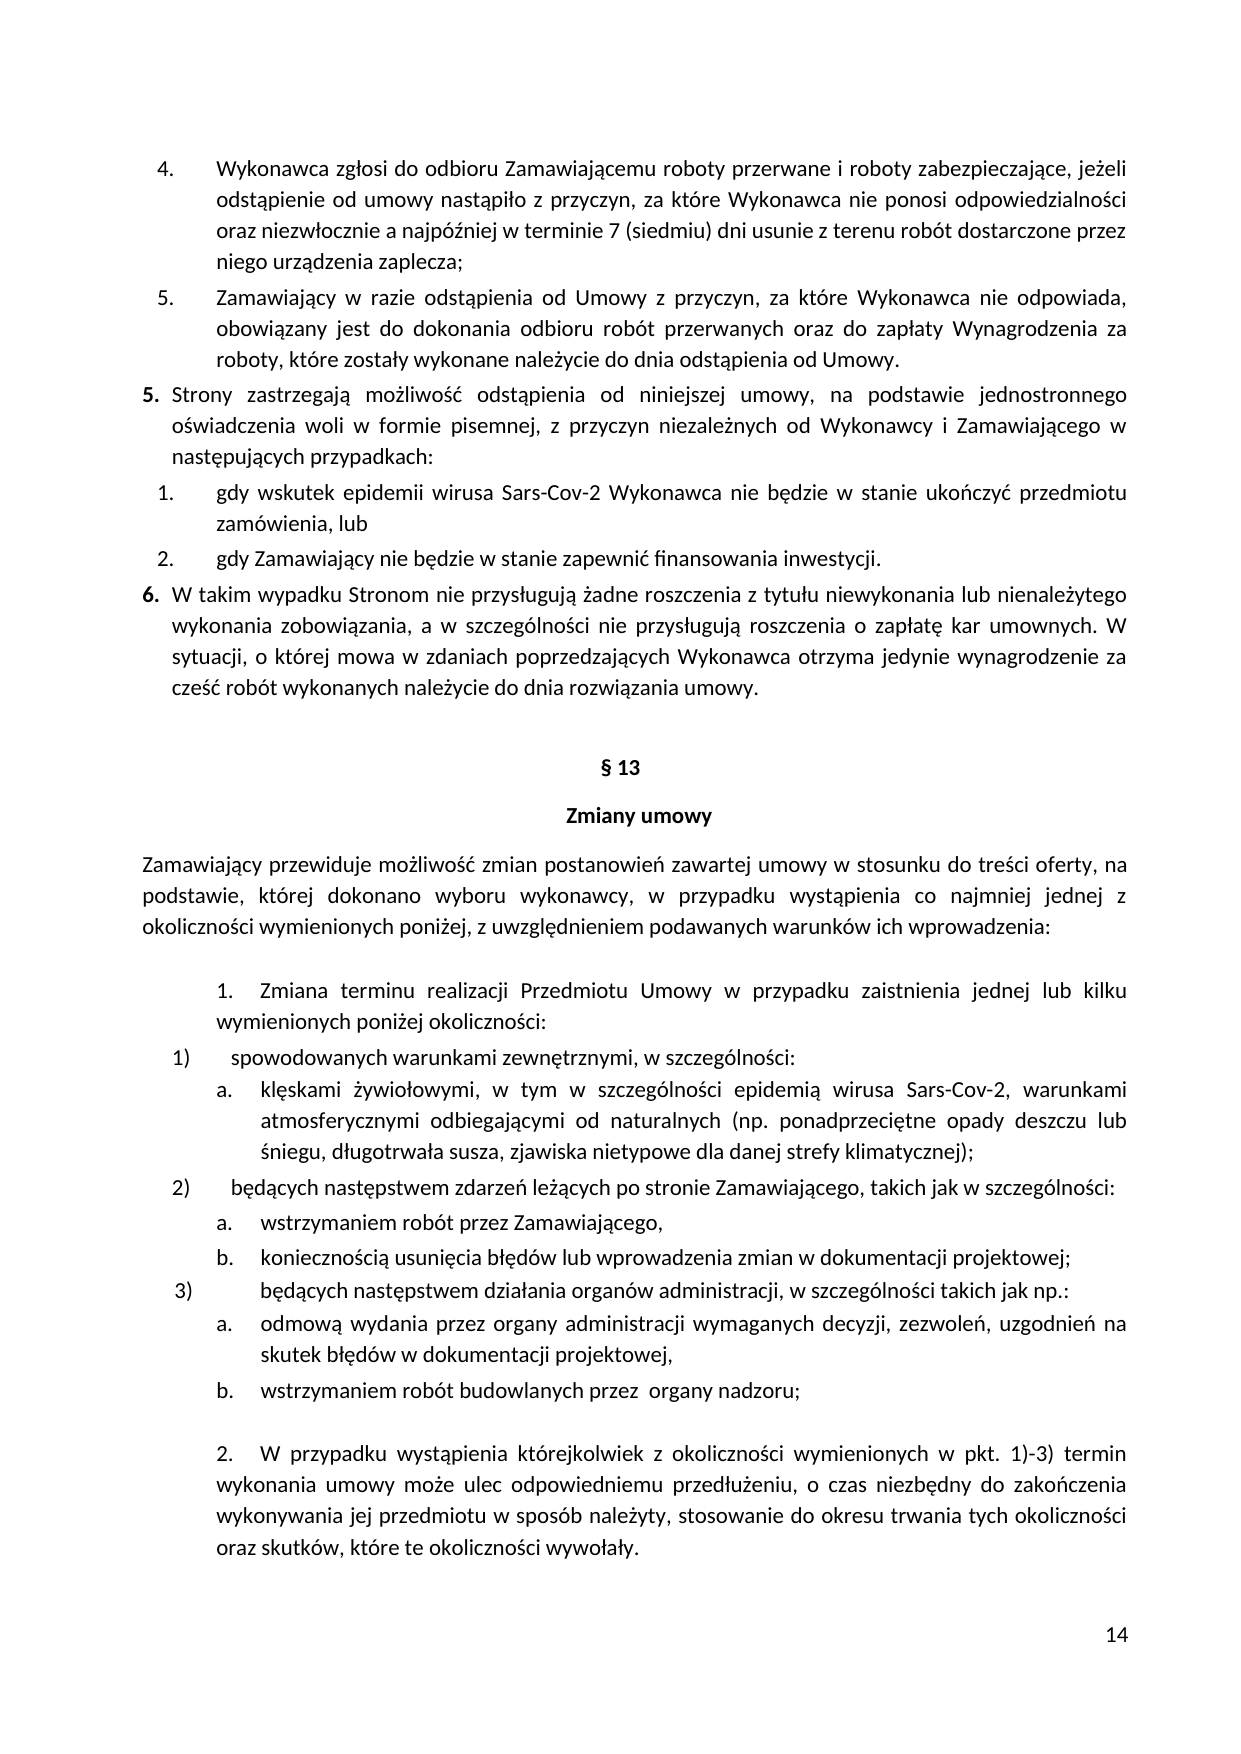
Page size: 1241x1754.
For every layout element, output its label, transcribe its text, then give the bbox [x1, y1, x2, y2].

list Zamawiający w razie odstąpienia od Umowy z przyczyn, za które Wykonawca nie odpowiada, obowiązany jest do dokonania odbioru robót przerwanych oraz do zapłaty Wynagrodzenia za roboty, które zostały wykonane należycie do dnia odstąpienia od Umowy. [157, 283, 1128, 373]
list wstrzymaniem robót przez Zamawiającego, [216, 1208, 1128, 1236]
list spowodowanych warunkami zewnętrznymi, w szczególności: [172, 1043, 1128, 1071]
text Zmiany umowy [187, 802, 1091, 830]
text § 13 [187, 753, 1053, 781]
list gdy Zamawiający nie będzie w stanie zapewnić finansowania inwestycji. [157, 544, 1128, 572]
list wstrzymaniem robót budowlanych przez organy nadzoru; [216, 1376, 1128, 1404]
list będących następstwem zdarzeń leżących po stronie Zamawiającego, takich jak w szczególności: [172, 1173, 1128, 1201]
list Wykonawca zgłosi do odbioru Zamawiającemu roboty przerwane i roboty zabezpieczające, jeżeli odstąpienie od umowy nastąpiło z przyczyn, za które Wykonawca nie ponosi odpowiedzialności oraz niezwłocznie a najpóźniej w terminie 7 (siedmiu) dni usunie z terenu robót dostarczone przez niego urządzenia zaplecza; [157, 154, 1128, 275]
list koniecznością usunięcia błędów lub wprowadzenia zmian w dokumentacji projektowej; [216, 1243, 1128, 1271]
list W przypadku wystąpienia którejkolwiek z okoliczności wymienionych w pkt. 1)-3) termin wykonania umowy może ulec odpowiedniemu przedłużeniu, o czas niezbędny do zakończenia wykonywania jej przedmiotu w sposób należyty, stosowanie do okresu trwania tych okoliczności oraz skutków, które te okoliczności wywołały. [216, 1439, 1128, 1561]
text Zamawiający przewiduje możliwość zmian postanowień zawartej umowy w stosunku do treści oferty, na podstawie, której dokonano wyboru wykonawcy, w przypadku wystąpienia co najmniej jednej z okoliczności wymienionych poniżej, z uwzględnieniem podawanych warunków ich wprowadzenia: [142, 850, 1128, 941]
text 3) będących następstwem działania organów administracji, w szczególności takich jak np.: [112, 1276, 1128, 1304]
list gdy wskutek epidemii wirusa Sars-Cov-2 Wykonawca nie będzie w stanie ukończyć przedmiotu zamówienia, lub [157, 478, 1128, 537]
list Strony zastrzegają możliwość odstąpienia od niniejszej umowy, na podstawie jednostronnego oświadczenia woli w formie pisemnej, z przyczyn niezależnych od Wykonawcy i Zamawiającego w następujących przypadkach: [142, 380, 1128, 470]
list Zmiana terminu realizacji Przedmiotu Umowy w przypadku zaistnienia jednej lub kilku wymienionych poniżej okoliczności: [216, 976, 1128, 1036]
list odmową wydania przez organy administracji wymaganych decyzji, zezwoleń, uzgodnień na skutek błędów w dokumentacji projektowej, [216, 1309, 1128, 1368]
list klęskami żywiołowymi, w tym w szczególności epidemią wirusa Sars-Cov-2, warunkami atmosferycznymi odbiegającymi od naturalnych (np. ponadprzeciętne opady deszczu lub śniegu, długotrwała susza, zjawiska nietypowe dla danej strefy klimatycznej); [216, 1075, 1128, 1165]
list W takim wypadku Stronom nie przysługują żadne roszczenia z tytułu niewykonania lub nienależytego wykonania zobowiązania, a w szczególności nie przysługują roszczenia o zapłatę kar umownych. W sytuacji, o której mowa w zdaniach poprzedzających Wykonawca otrzyma jedynie wynagrodzenie za cześć robót wykonanych należycie do dnia rozwiązania umowy. [142, 580, 1128, 701]
